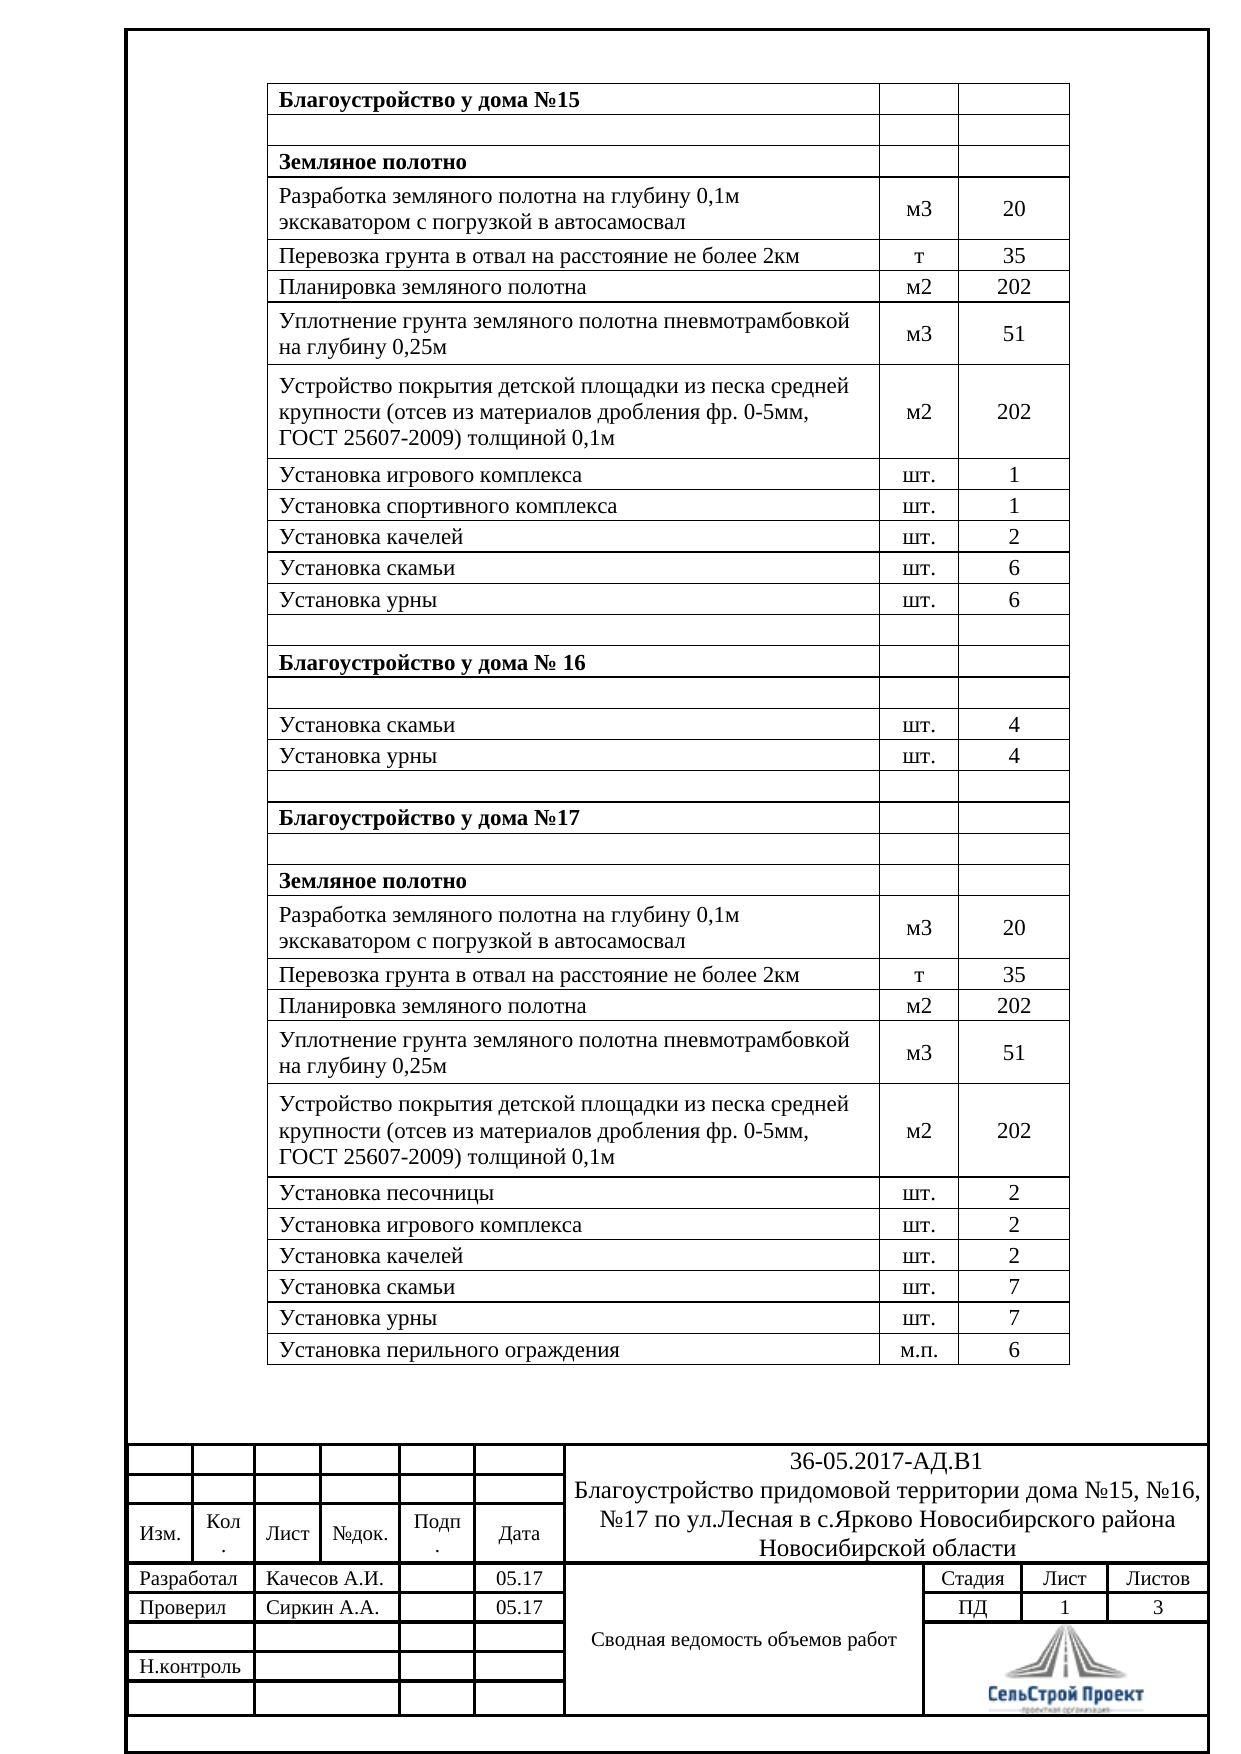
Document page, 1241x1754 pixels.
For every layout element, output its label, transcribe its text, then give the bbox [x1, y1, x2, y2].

table_cell 202 [959, 365, 1069, 458]
table_cell Установка игрового комплекса [268, 1209, 879, 1239]
table_cell м3 [880, 178, 958, 239]
table_cell [880, 834, 958, 864]
table_cell [959, 146, 1069, 176]
table_cell Устройство покрытия детской площадки из песка средней крупности (отсев из материалов дробления фр. 0-5мм, ГОСТ 25607-2009) толщиной 0,1м [268, 1084, 879, 1176]
table_cell [959, 115, 1069, 145]
table_header Благоустройство у дома №15 [268, 84, 879, 114]
table_cell Установка урны [268, 740, 879, 770]
table_cell шт. [880, 740, 958, 770]
table_cell м2 [880, 1084, 958, 1176]
table_cell [268, 615, 879, 645]
table_cell [880, 646, 958, 676]
table_cell шт. [880, 584, 958, 614]
table_cell Благоустройство у дома № 16 [268, 646, 879, 676]
table_cell 4 [959, 740, 1069, 770]
table_cell 4 [959, 709, 1069, 739]
table_cell 35 [959, 240, 1069, 270]
table_cell 1 [959, 490, 1069, 520]
table_cell [959, 678, 1069, 708]
table_cell Земляное полотно [268, 146, 879, 176]
table_cell шт. [880, 709, 958, 739]
table_cell 51 [959, 1021, 1069, 1083]
table_cell шт. [880, 521, 958, 551]
table_cell шт. [880, 459, 958, 489]
table_cell Планировка земляного полотна [268, 271, 879, 301]
table_cell [880, 115, 958, 145]
table_cell Установка качелей [268, 1240, 879, 1270]
table_cell шт. [880, 1178, 958, 1208]
table_cell Установка качелей [268, 521, 879, 551]
table_cell [268, 771, 879, 801]
table_cell м2 [880, 365, 958, 458]
table_cell [959, 646, 1069, 676]
table_cell 202 [959, 271, 1069, 301]
table_cell Перевозка грунта в отвал на расстояние не более 2км [268, 240, 879, 270]
table_cell [268, 834, 879, 864]
table_cell 6 [959, 553, 1069, 583]
table_cell шт. [880, 1271, 958, 1301]
table_cell т [880, 959, 958, 989]
table_cell Перевозка грунта в отвал на расстояние не более 2км [268, 959, 879, 989]
table_cell [959, 771, 1069, 801]
table_cell Установка скамьи [268, 1271, 879, 1301]
table_cell [959, 834, 1069, 864]
table_cell 20 [959, 896, 1069, 958]
table_cell [880, 865, 958, 895]
table_cell 2 [959, 1209, 1069, 1239]
table_cell Земляное полотно [268, 865, 879, 895]
table_cell Уплотнение грунта земляного полотна пневмотрамбовкой на глубину 0,25м [268, 1021, 879, 1083]
table_header [880, 84, 958, 114]
table_cell шт. [880, 1209, 958, 1239]
table_cell [880, 678, 958, 708]
table_cell м.п. [880, 1334, 958, 1364]
table_cell 6 [959, 1334, 1069, 1364]
table_cell Разработка земляного полотна на глубину 0,1м экскаватором с погрузкой в автосамосвал [268, 178, 879, 239]
table_cell м3 [880, 1021, 958, 1083]
picture [988, 1623, 1144, 1715]
table_cell [880, 771, 958, 801]
table_cell Установка спортивного комплекса [268, 490, 879, 520]
table_cell Уплотнение грунта земляного полотна пневмотрамбовкой на глубину 0,25м [268, 303, 879, 364]
table_cell 35 [959, 959, 1069, 989]
table_cell м3 [880, 303, 958, 364]
table_header [959, 84, 1069, 114]
table_cell Разработка земляного полотна на глубину 0,1м экскаватором с погрузкой в автосамосвал [268, 896, 879, 958]
table_cell Установка игрового комплекса [268, 459, 879, 489]
table_cell шт. [880, 490, 958, 520]
table_cell Установка скамьи [268, 553, 879, 583]
table_cell [959, 865, 1069, 895]
table_cell 7 [959, 1271, 1069, 1301]
table_cell м2 [880, 990, 958, 1020]
table_cell [880, 803, 958, 833]
table_cell шт. [880, 1303, 958, 1333]
table_cell 202 [959, 1084, 1069, 1176]
table_cell 2 [959, 1178, 1069, 1208]
table_cell 20 [959, 178, 1069, 239]
table_cell 2 [959, 1240, 1069, 1270]
table_cell шт. [880, 553, 958, 583]
table_cell 7 [959, 1303, 1069, 1333]
table_cell 51 [959, 303, 1069, 364]
table_cell м2 [880, 271, 958, 301]
table_cell Устройство покрытия детской площадки из песка средней крупности (отсев из материалов дробления фр. 0-5мм, ГОСТ 25607-2009) толщиной 0,1м [268, 365, 879, 458]
table_cell [959, 803, 1069, 833]
table_cell т [880, 240, 958, 270]
table_cell Установка урны [268, 1303, 879, 1333]
table_cell Планировка земляного полотна [268, 990, 879, 1020]
table_cell [959, 615, 1069, 645]
table_cell 6 [959, 584, 1069, 614]
table_cell 1 [959, 459, 1069, 489]
table_cell Установка песочницы [268, 1178, 879, 1208]
table_cell Установка урны [268, 584, 879, 614]
table_cell Установка перильного ограждения [268, 1334, 879, 1364]
table_cell Благоустройство у дома №17 [268, 803, 879, 833]
table_cell [268, 115, 879, 145]
table_cell Установка скамьи [268, 709, 879, 739]
table_cell [880, 615, 958, 645]
table_cell шт. [880, 1240, 958, 1270]
table_cell 2 [959, 521, 1069, 551]
table_cell 202 [959, 990, 1069, 1020]
table_cell [880, 146, 958, 176]
table_cell [268, 678, 879, 708]
table_cell м3 [880, 896, 958, 958]
